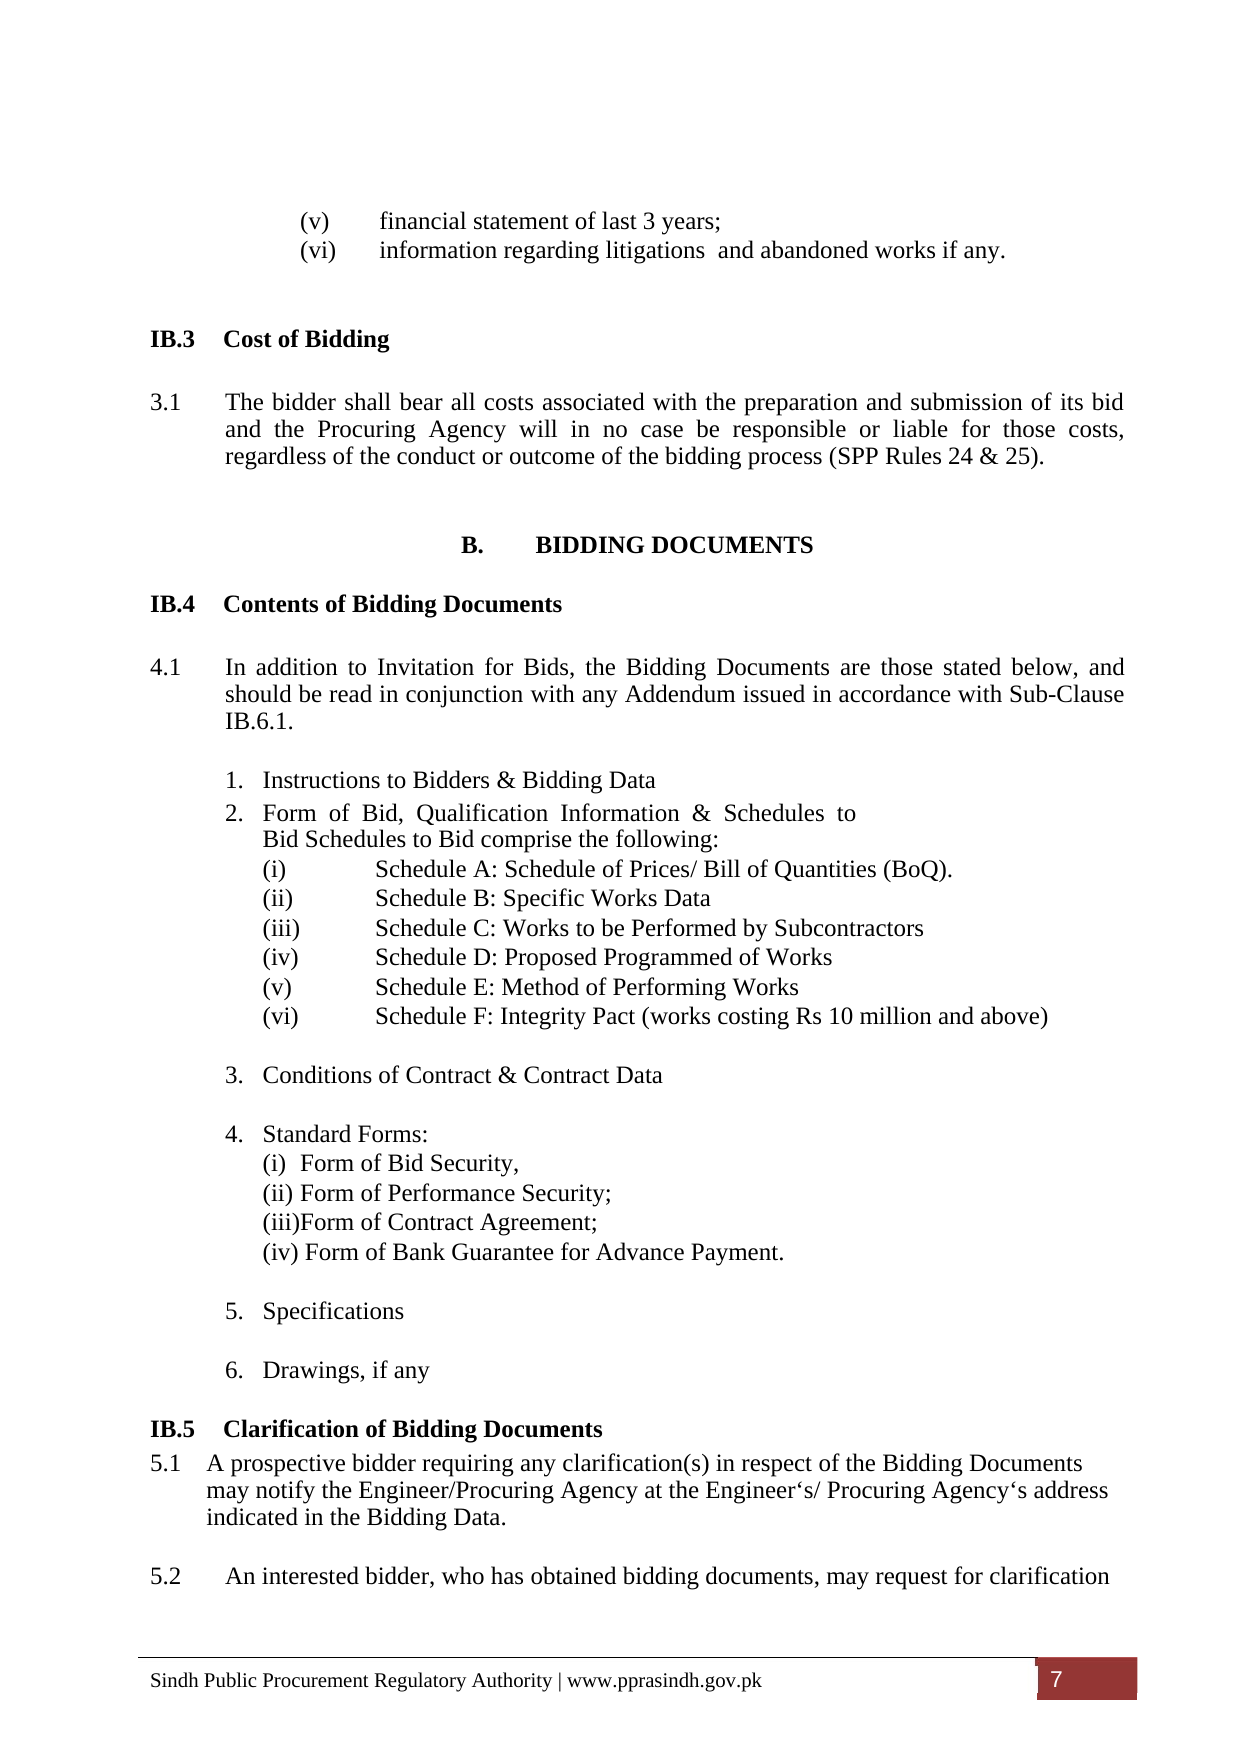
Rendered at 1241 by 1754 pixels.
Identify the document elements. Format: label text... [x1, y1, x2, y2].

text (iv) Form of Bank Guarantee for Advance Payment. [262, 1237, 1130, 1266]
list Specifications [225, 1296, 1130, 1324]
list Schedule D: Proposed Programmed of Works [262, 942, 1130, 971]
list financial statement of last 3 years; [300, 206, 1130, 234]
list An interested bidder, who has obtained bidding documents, may request for clarification [150, 1561, 1130, 1590]
text IB.3 Cost of Bidding [150, 324, 1130, 353]
list Drawings, if any [225, 1355, 1130, 1384]
list Conditions of Contract & Contract Data [225, 1060, 1130, 1089]
table_header Sindh Public Procurement Regulatory Authority | www.pprasindh.gov.pk [150, 1666, 904, 1692]
text IB.4 Contents of Bidding Documents [150, 589, 1130, 618]
list Form of Performance Security; [262, 1178, 1130, 1207]
list Form of Bid Security, [262, 1148, 1130, 1177]
list Instructions to Bidders & Bidding Data [225, 765, 1130, 794]
list Schedule B: Specific Works Data [262, 883, 1130, 912]
picture [138, 1657, 1138, 1693]
list The bidder shall bear all costs associated with the preparation and submission of its bid and the Procuring Agency will in no case be responsible or liable for those costs, regardless of the conduct or outcome of the bidding process (SPP Rules 24 & 25). [150, 389, 1126, 470]
list In addition to Invitation for Bids, the Bidding Documents are those stated below, and should be read in conjunction with any Addendum issued in accordance with Sub-Clause IB.6.1. [150, 654, 1126, 735]
text IB.5 Clarification of Bidding Documents [150, 1414, 1130, 1443]
table_header 7 [904, 1666, 1062, 1692]
text (iii)Form of Contract Agreement; [262, 1207, 1130, 1236]
list Form of Bid, Qualification Information & Schedules to Bid Schedules to Bid comprise the following: [225, 801, 857, 853]
list Schedule A: Schedule of Prices/ Bill of Quantities (BoQ). [262, 854, 1130, 882]
list BIDDING DOCUMENTS [461, 530, 1130, 559]
list Standard Forms: [225, 1119, 1130, 1148]
list Schedule F: Integrity Pact (works costing Rs 10 million and above) [262, 1001, 1130, 1030]
list information regarding litigations and abandoned works if any. [300, 235, 1130, 264]
list Schedule E: Method of Performing Works [262, 972, 1130, 1000]
list A prospective bidder requiring any clarification(s) in respect of the Bidding Documents may notify the Engineer/Procuring Agency at the Engineer‘s/ Procuring Agency‘s address indicated in the Bidding Data. [150, 1449, 1130, 1531]
list Schedule C: Works to be Performed by Subcontractors [262, 913, 1130, 941]
